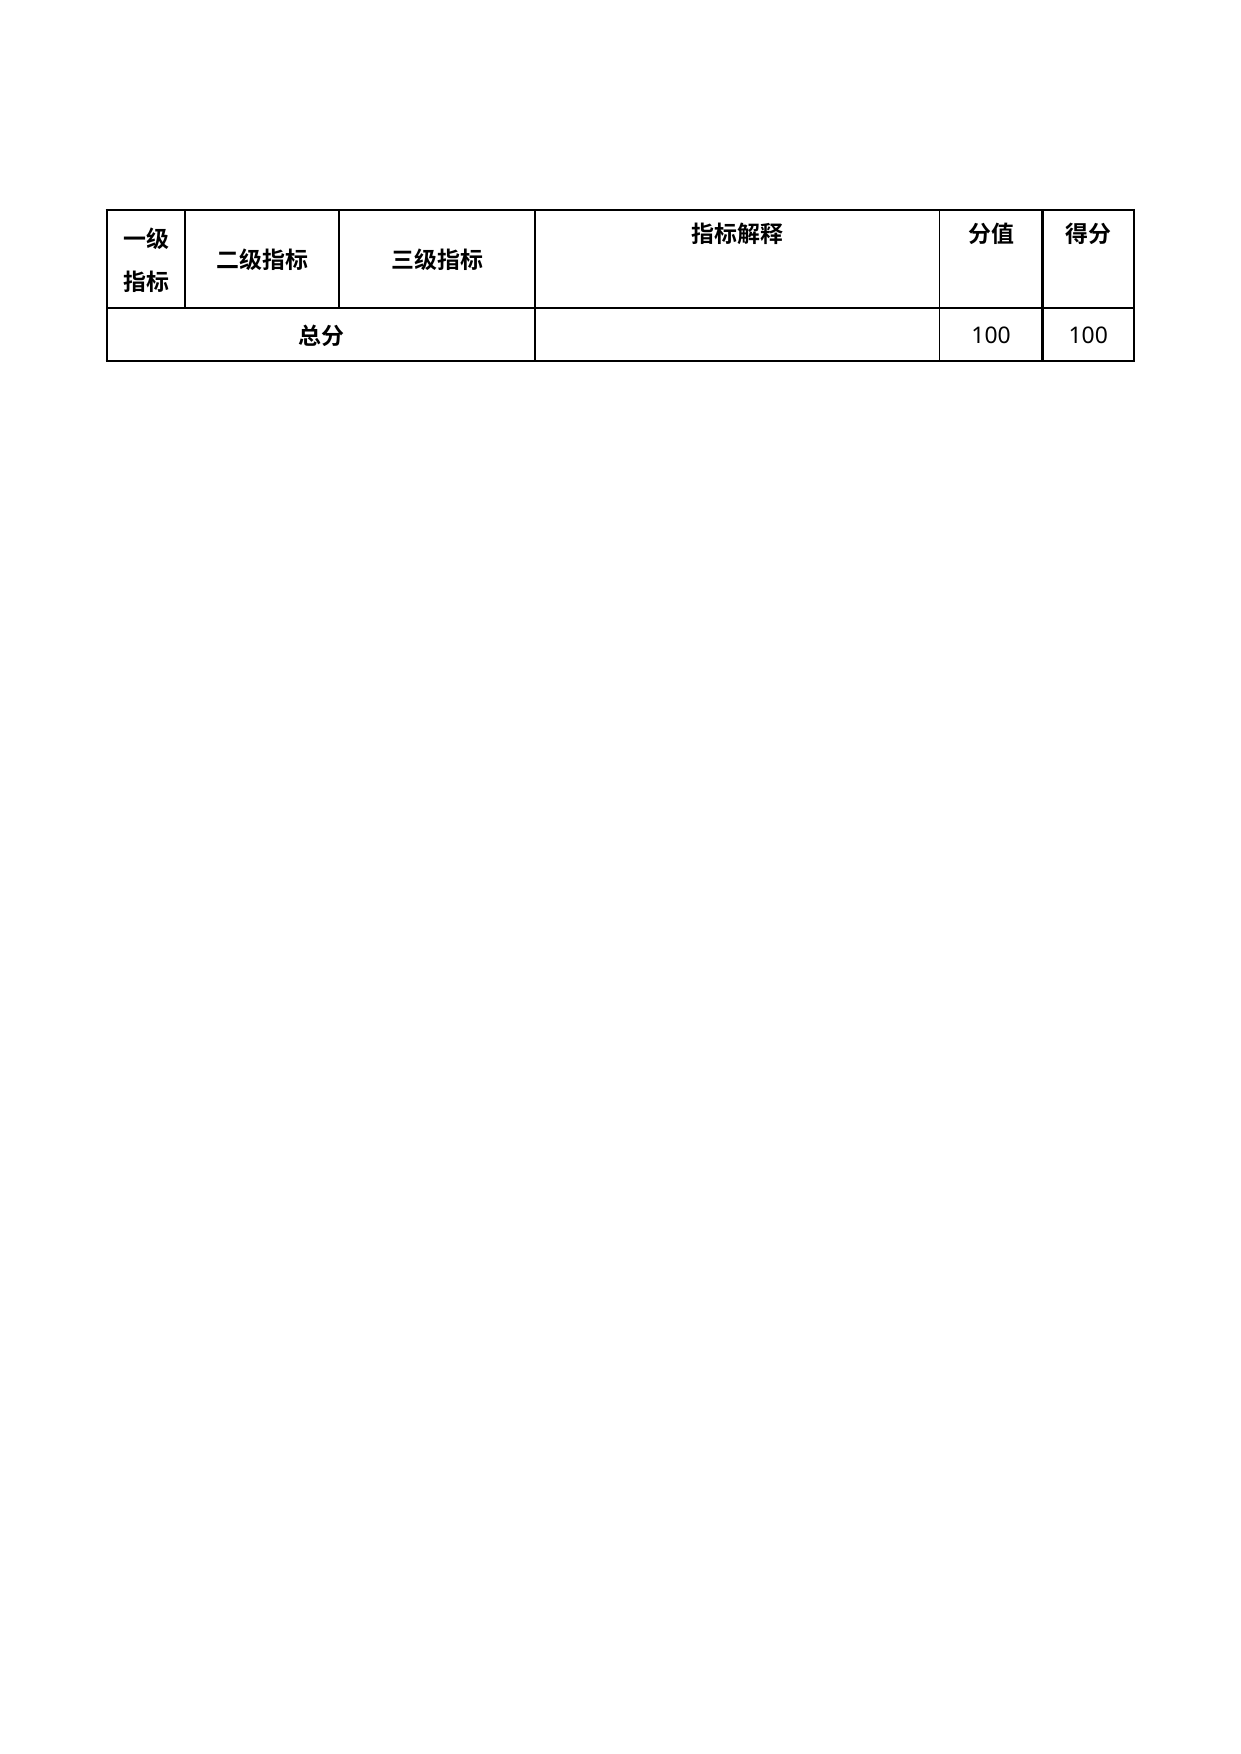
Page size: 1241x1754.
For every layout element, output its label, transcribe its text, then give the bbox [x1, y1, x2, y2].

table_header 一级指标 [108, 211, 184, 307]
table_header 得分 [1044, 211, 1133, 307]
table_header 指标解释 [536, 211, 939, 307]
table_cell 总分 [108, 309, 534, 359]
table_header 三级指标 [340, 211, 534, 307]
table_cell 100 [940, 309, 1041, 359]
table_header 二级指标 [186, 211, 338, 307]
table_cell 100 [1044, 309, 1133, 359]
table_header 分值 [940, 211, 1041, 307]
table_cell [536, 309, 939, 359]
